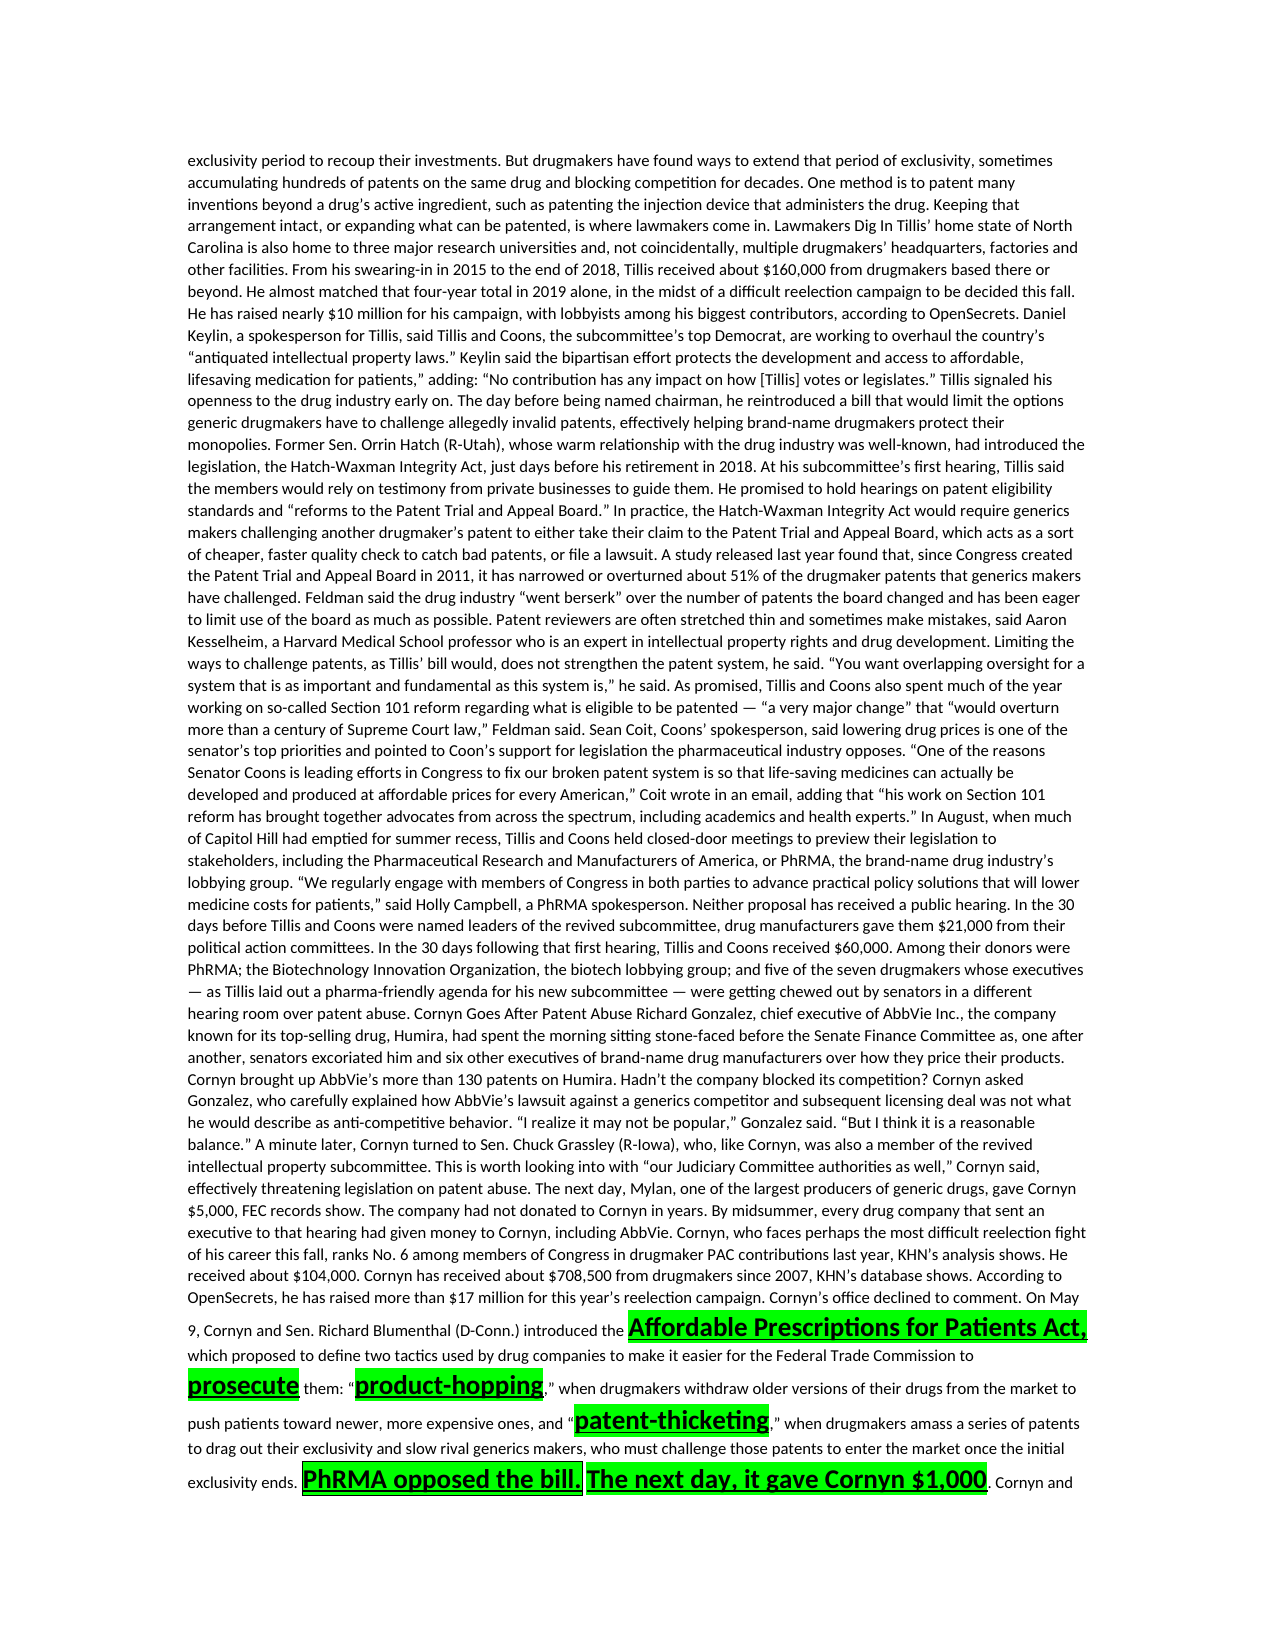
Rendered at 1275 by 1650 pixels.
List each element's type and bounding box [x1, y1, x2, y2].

text [187, 150, 1087, 1496]
